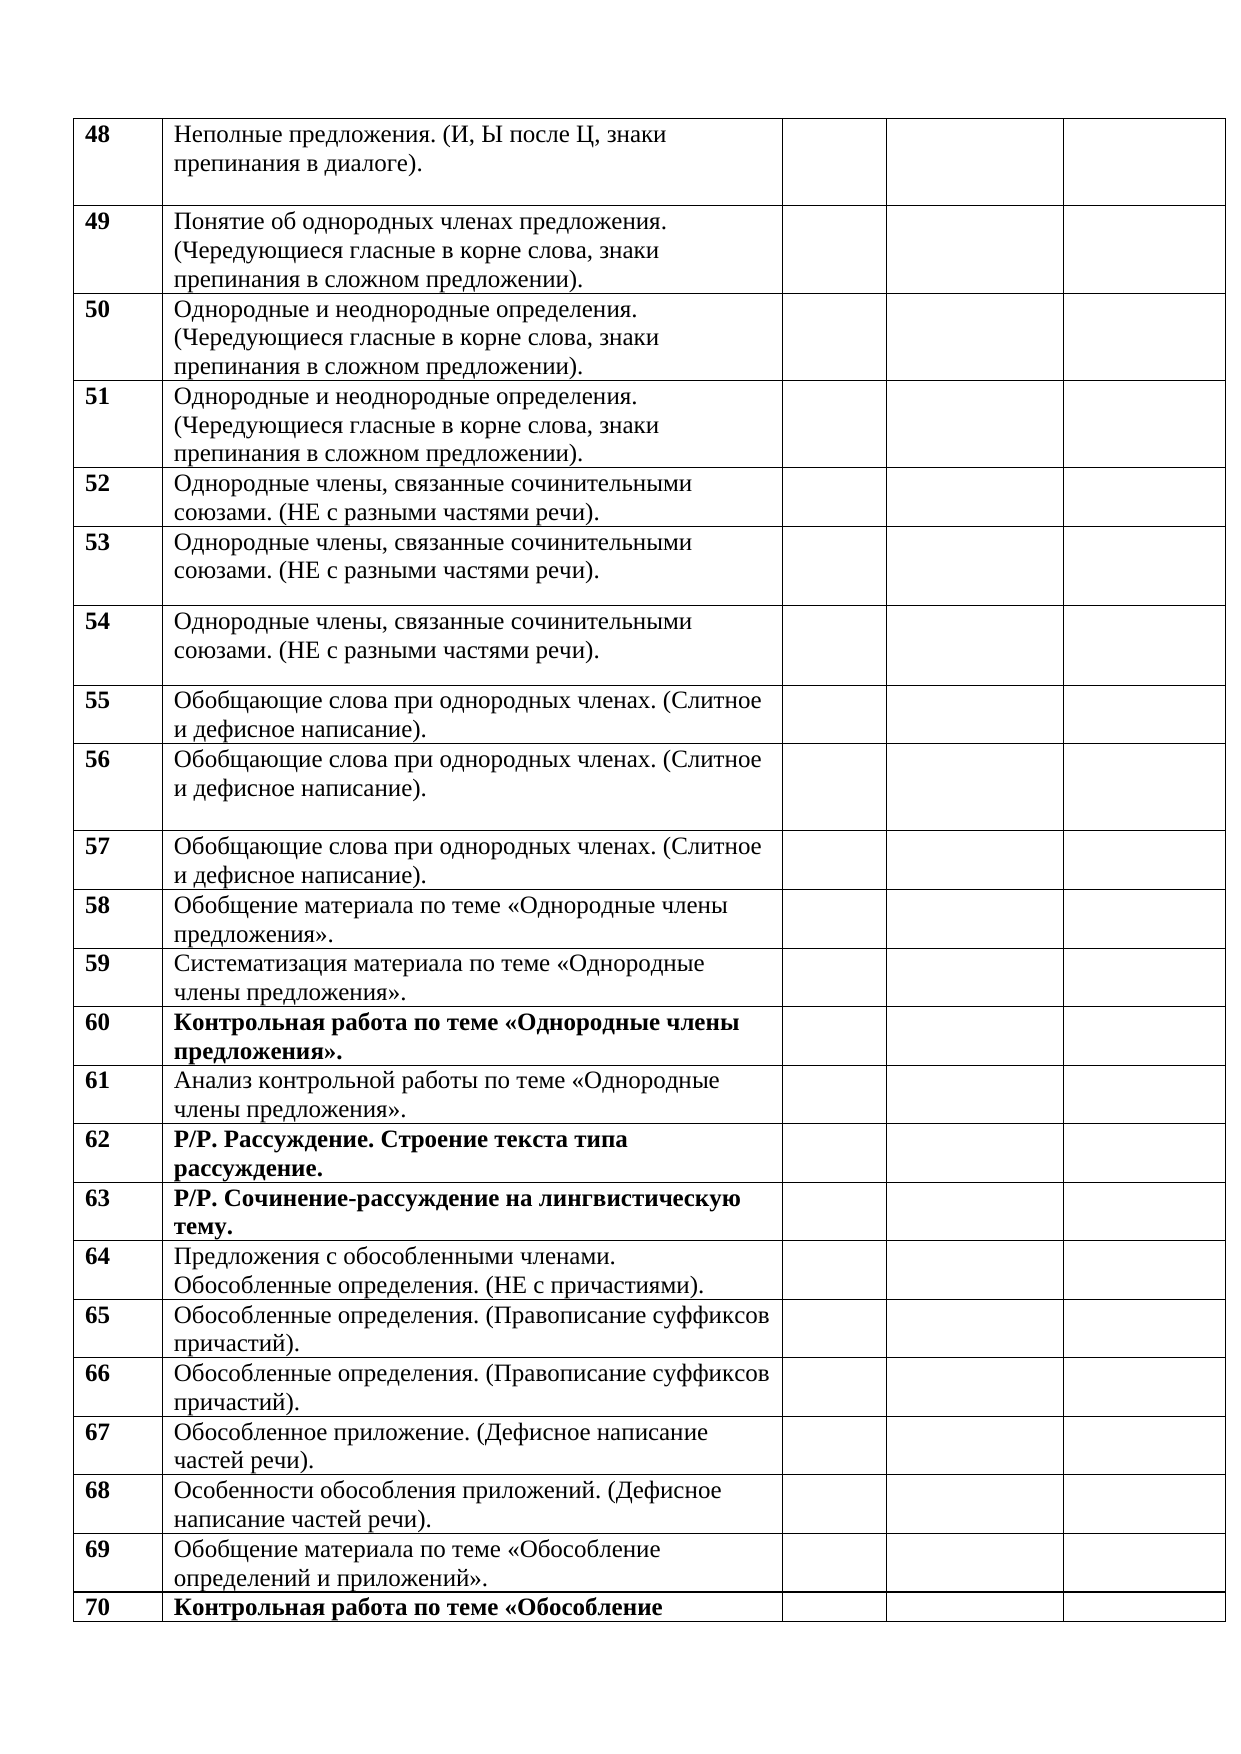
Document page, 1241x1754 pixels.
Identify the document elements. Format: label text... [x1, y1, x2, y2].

table_cell Контрольная работа по теме «Однородные члены предложения». [163, 1007, 782, 1064]
table_cell 52 [74, 468, 162, 526]
table_cell [1226, 1299, 1240, 1357]
table_cell [887, 1241, 1063, 1299]
table_cell [887, 1183, 1063, 1240]
table_cell [887, 890, 1063, 947]
table_cell [1064, 119, 1225, 205]
table_cell [1226, 1533, 1240, 1591]
table_cell [887, 606, 1063, 684]
table_cell [1226, 1357, 1240, 1416]
table_cell Обобщение материала по теме «Обособление определений и приложений». [163, 1534, 782, 1591]
table_cell [783, 686, 886, 743]
table_cell [783, 468, 886, 526]
table_cell Обобщение материала по теме «Однородные члены предложения». [163, 890, 782, 947]
table_cell 53 [74, 527, 162, 605]
table_cell [1064, 1124, 1225, 1182]
table_cell [887, 527, 1063, 605]
table_cell [783, 1417, 886, 1474]
table_cell [783, 949, 886, 1006]
table_cell [1226, 1416, 1240, 1474]
table_cell [1064, 1007, 1225, 1064]
table_cell 59 [74, 949, 162, 1006]
table_cell [783, 206, 886, 293]
table_cell 62 [74, 1124, 162, 1182]
table_cell [783, 381, 886, 467]
table_cell [783, 1593, 886, 1621]
table_cell [783, 1300, 886, 1357]
table_cell 48 [74, 119, 162, 205]
table_cell [887, 744, 1063, 830]
table_cell Систематизация материала по теме «Однородные члены предложения». [163, 949, 782, 1006]
table_cell [1064, 831, 1225, 889]
table_cell [887, 206, 1063, 293]
table_cell [887, 381, 1063, 467]
table_cell [1064, 1593, 1225, 1621]
table_cell [1064, 949, 1225, 1006]
table_cell [887, 1358, 1063, 1416]
table_cell Обособленные определения. (Правописание суффиксов причастий). [163, 1358, 782, 1416]
table_cell [783, 1007, 886, 1064]
table_cell [783, 1241, 886, 1299]
table_cell [887, 1417, 1063, 1474]
table_cell [1064, 527, 1225, 605]
table_cell Однородные члены, связанные сочинительными союзами. (НЕ с разными частями речи). [163, 468, 782, 526]
table_cell [887, 1300, 1063, 1357]
table_cell 54 [74, 606, 162, 684]
table_cell 51 [74, 381, 162, 467]
table_cell Однородные и неоднородные определения. (Чередующиеся гласные в корне слова, знаки препинания в сложном предложении). [163, 381, 782, 467]
table_cell 60 [74, 1007, 162, 1064]
table_cell [783, 527, 886, 605]
table_cell [887, 468, 1063, 526]
table_cell [1064, 1475, 1225, 1533]
table_cell [1064, 606, 1225, 684]
table_cell [783, 1358, 886, 1416]
table_cell Обобщающие слова при однородных членах. (Слитное и дефисное написание). [163, 686, 782, 743]
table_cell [163, 119, 782, 205]
table_cell [1226, 1474, 1240, 1533]
table_cell Р/Р. Сочинение-рассуждение на лингвистическую тему. [163, 1183, 782, 1240]
table_cell 66 [74, 1358, 162, 1416]
table_cell 65 [74, 1300, 162, 1357]
table_cell Понятие об однородных членах предложения. (Чередующиеся гласные в корне слова, знаки препинания в сложном предложении). [163, 206, 782, 293]
table_cell [887, 1007, 1063, 1064]
table_cell [1064, 1241, 1225, 1299]
table_cell Обобщающие слова при однородных членах. (Слитное и дефисное написание). [163, 831, 782, 889]
table_cell [783, 606, 886, 684]
table_cell 63 [74, 1183, 162, 1240]
table_cell 55 [74, 686, 162, 743]
table_cell Обособленное приложение. (Дефисное написание частей речи). [163, 1417, 782, 1474]
table_cell [1064, 1534, 1225, 1591]
table_cell [1226, 1240, 1240, 1299]
table_cell [1064, 206, 1225, 293]
table_cell Предложения с обособленными членами. Обособленные определения. (НЕ с причастиями). [163, 1241, 782, 1299]
table_cell [1064, 381, 1225, 467]
table_cell [1064, 686, 1225, 743]
table_cell Обобщающие слова при однородных членах. (Слитное и дефисное написание). [163, 744, 782, 830]
table_cell [887, 831, 1063, 889]
table_cell 61 [74, 1066, 162, 1123]
table_cell [1064, 1417, 1225, 1474]
table_cell 58 [74, 890, 162, 947]
table_cell [783, 1124, 886, 1182]
table_cell 57 [74, 831, 162, 889]
table_cell 67 [74, 1417, 162, 1474]
table_cell 49 [74, 206, 162, 293]
table_cell [1064, 890, 1225, 947]
table_cell Особенности обособления приложений. (Дефисное написание частей речи). [163, 1475, 782, 1533]
table_cell [783, 890, 886, 947]
table_cell [783, 294, 886, 380]
table_cell [1064, 1358, 1225, 1416]
table_cell [887, 1066, 1063, 1123]
table_cell 69 [74, 1534, 162, 1591]
table_cell Обособленные определения. (Правописание суффиксов причастий). [163, 1300, 782, 1357]
table_cell Однородные члены, связанные сочинительными союзами. (НЕ с разными частями речи). [163, 606, 782, 684]
table_cell [887, 949, 1063, 1006]
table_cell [163, 1593, 782, 1621]
table_cell [887, 294, 1063, 380]
table_cell [783, 744, 886, 830]
table_cell [1064, 1066, 1225, 1123]
table_cell [887, 1124, 1063, 1182]
table_cell Анализ контрольной работы по теме «Однородные члены предложения». [163, 1066, 782, 1123]
table_cell 70 [74, 1593, 162, 1621]
table_cell [887, 119, 1063, 205]
table_cell [887, 1593, 1063, 1621]
table_cell Однородные члены, связанные сочинительными союзами. (НЕ с разными частями речи). [163, 527, 782, 605]
table_cell [1064, 294, 1225, 380]
table_cell 68 [74, 1475, 162, 1533]
table_cell [783, 1534, 886, 1591]
table_cell [887, 1475, 1063, 1533]
table_cell [783, 1066, 886, 1123]
table_cell [1064, 744, 1225, 830]
table_cell [783, 1475, 886, 1533]
table_cell Однородные и неоднородные определения. (Чередующиеся гласные в корне слова, знаки препинания в сложном предложении). [163, 294, 782, 380]
table_cell [1226, 1591, 1240, 1621]
table_cell 50 [74, 294, 162, 380]
table_cell [1064, 468, 1225, 526]
table_cell 56 [74, 744, 162, 830]
table_cell [783, 1183, 886, 1240]
table_cell [1064, 1300, 1225, 1357]
table_cell Р/Р. Рассуждение. Строение текста типа рассуждение. [163, 1124, 782, 1182]
table_cell [887, 1534, 1063, 1591]
table_cell 64 [74, 1241, 162, 1299]
table_cell [783, 119, 886, 205]
table_cell [783, 831, 886, 889]
table_cell [1064, 1183, 1225, 1240]
table_cell [887, 686, 1063, 743]
